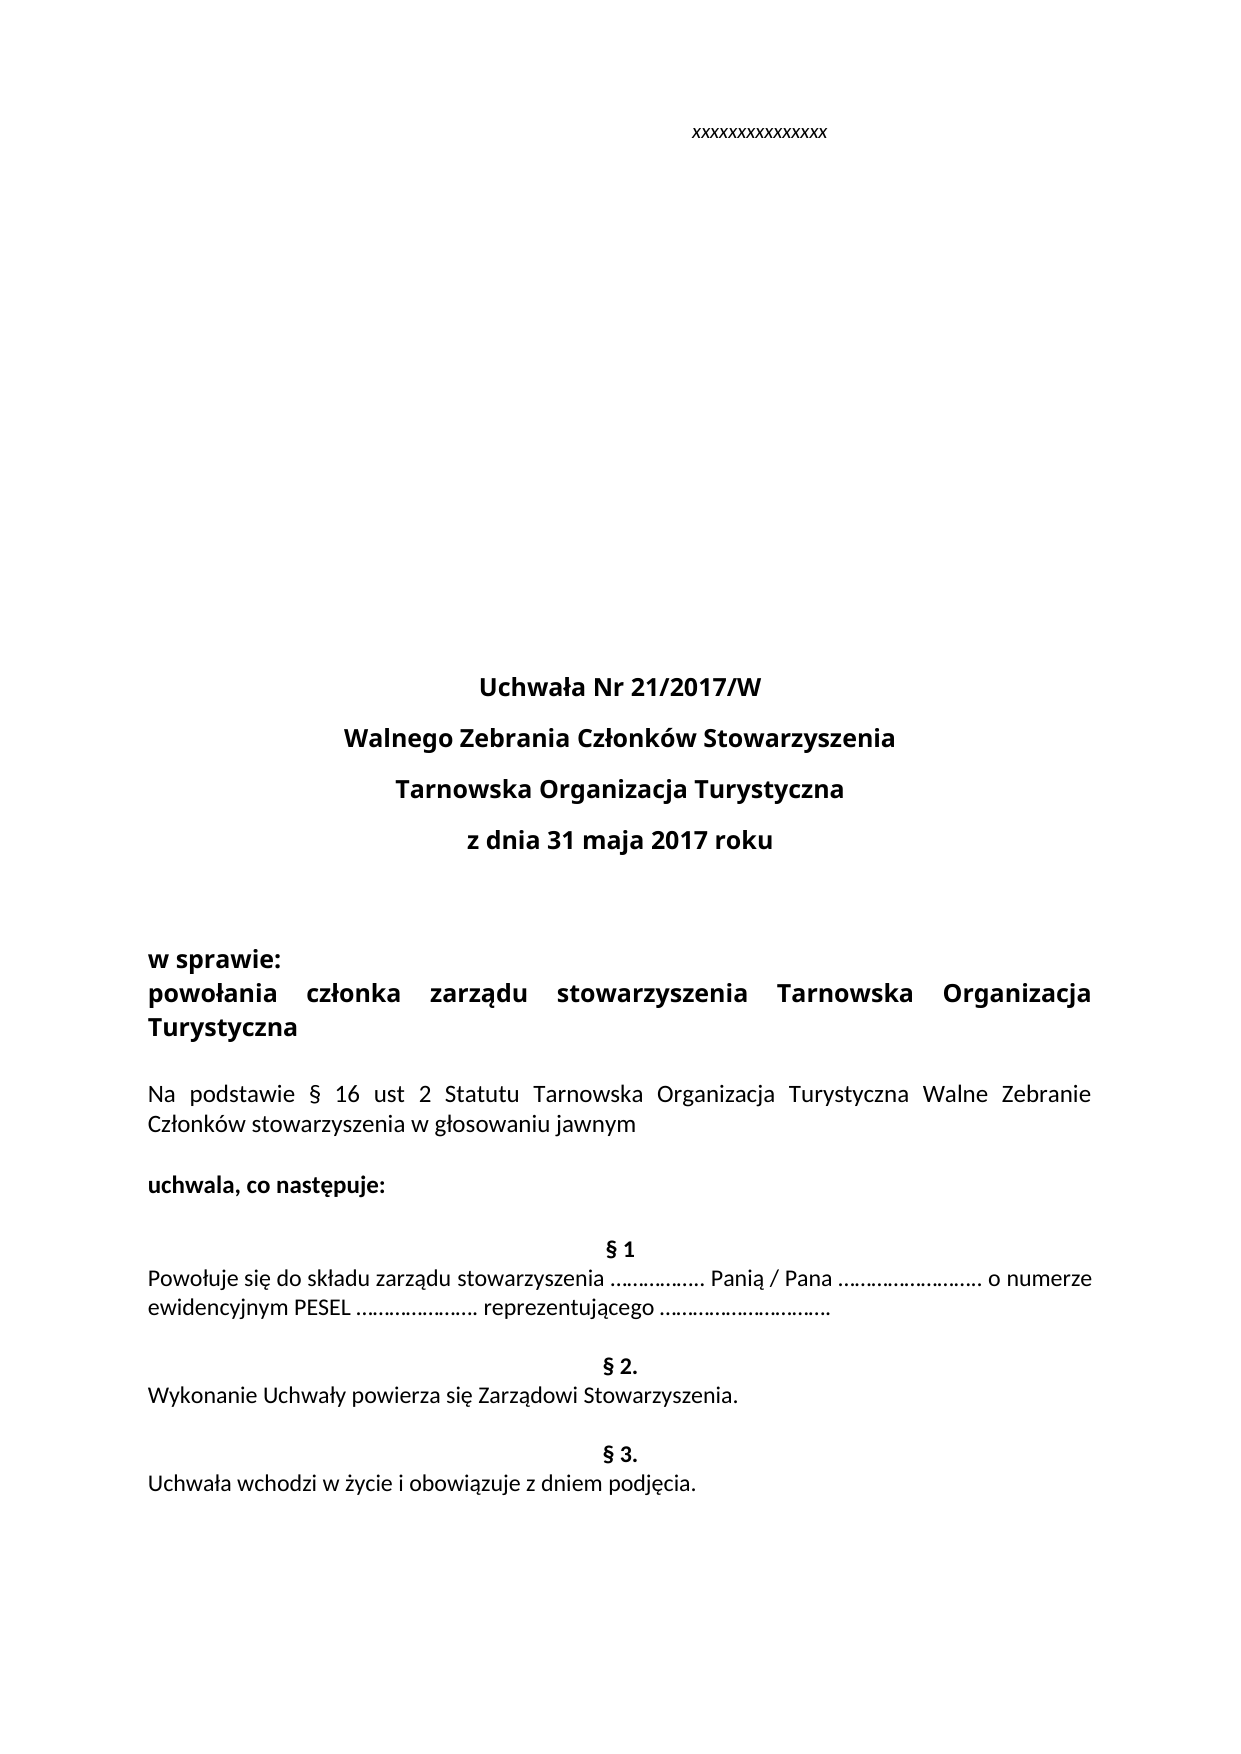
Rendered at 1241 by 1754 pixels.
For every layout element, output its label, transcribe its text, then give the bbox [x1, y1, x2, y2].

text Na podstawie § 16 ust 2 Statutu Tarnowska Organizacja Turystyczna Walne Zebranie Członków stowarzyszenia w głosowaniu jawnym [148, 1078, 1092, 1139]
text Tarnowska Organizacja Turystyczna [148, 771, 1092, 805]
text § 1 [148, 1234, 1092, 1263]
text § 3. [148, 1439, 1092, 1468]
text Uchwała Nr 21/2017/W [148, 669, 1092, 703]
text z dnia 31 maja 2017 roku [148, 822, 1092, 856]
text xxxxxxxxxxxxxxx [148, 118, 1092, 143]
text Walnego Zebrania Członków Stowarzyszenia [148, 720, 1092, 754]
text Uchwała wchodzi w życie i obowiązuje z dniem podjęcia. [148, 1468, 1092, 1497]
text uchwala, co następuje: [148, 1169, 1092, 1200]
text w sprawie: [148, 941, 1092, 976]
text § 2. [148, 1351, 1092, 1380]
text powołania członka zarządu stowarzyszenia Tarnowska Organizacja Turystyczna [148, 976, 1092, 1044]
text Wykonanie Uchwały powierza się Zarządowi Stowarzyszenia. [148, 1380, 1092, 1409]
text Powołuje się do składu zarządu stowarzyszenia …………….. Panią / Pana …………………….. o numerze ewidencyjnym PESEL …………………. reprezentującego …………………………. [148, 1263, 1092, 1322]
